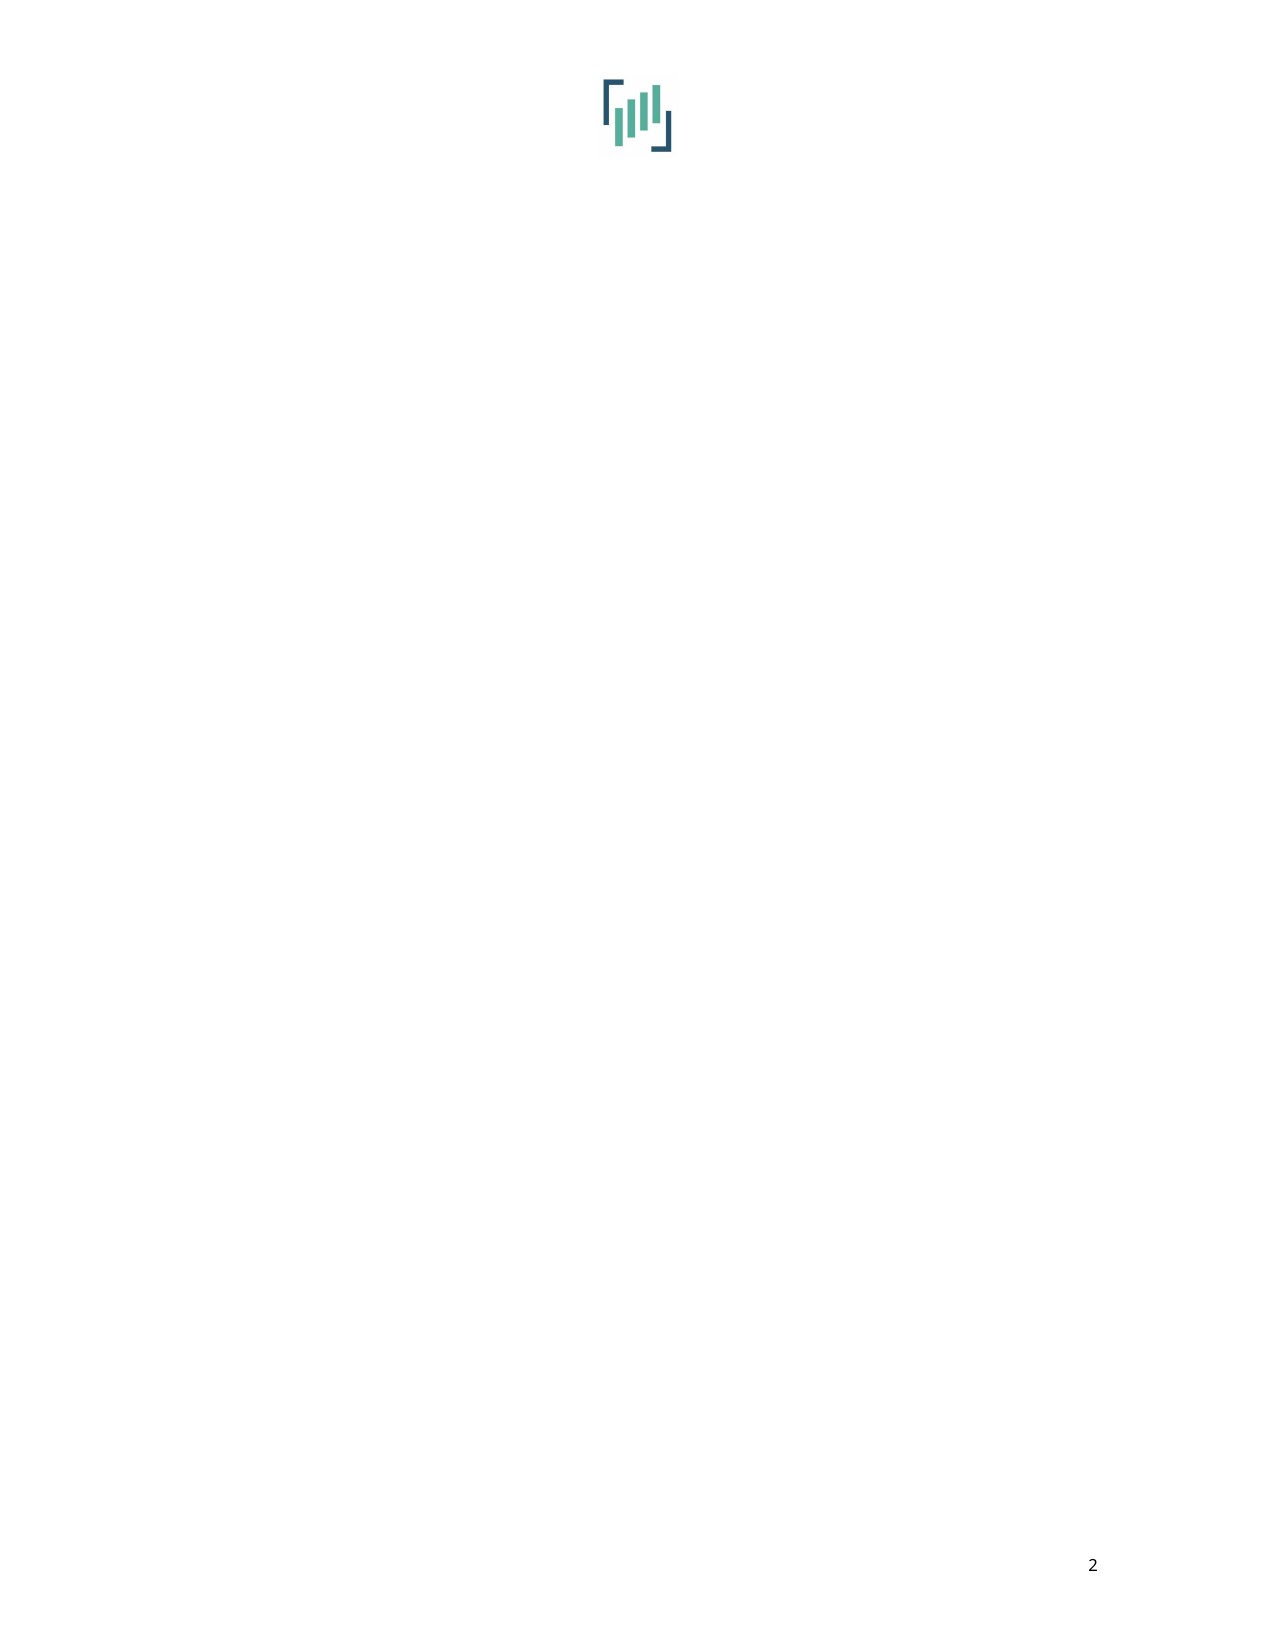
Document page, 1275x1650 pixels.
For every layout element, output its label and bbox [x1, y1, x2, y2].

picture [597, 73, 678, 159]
